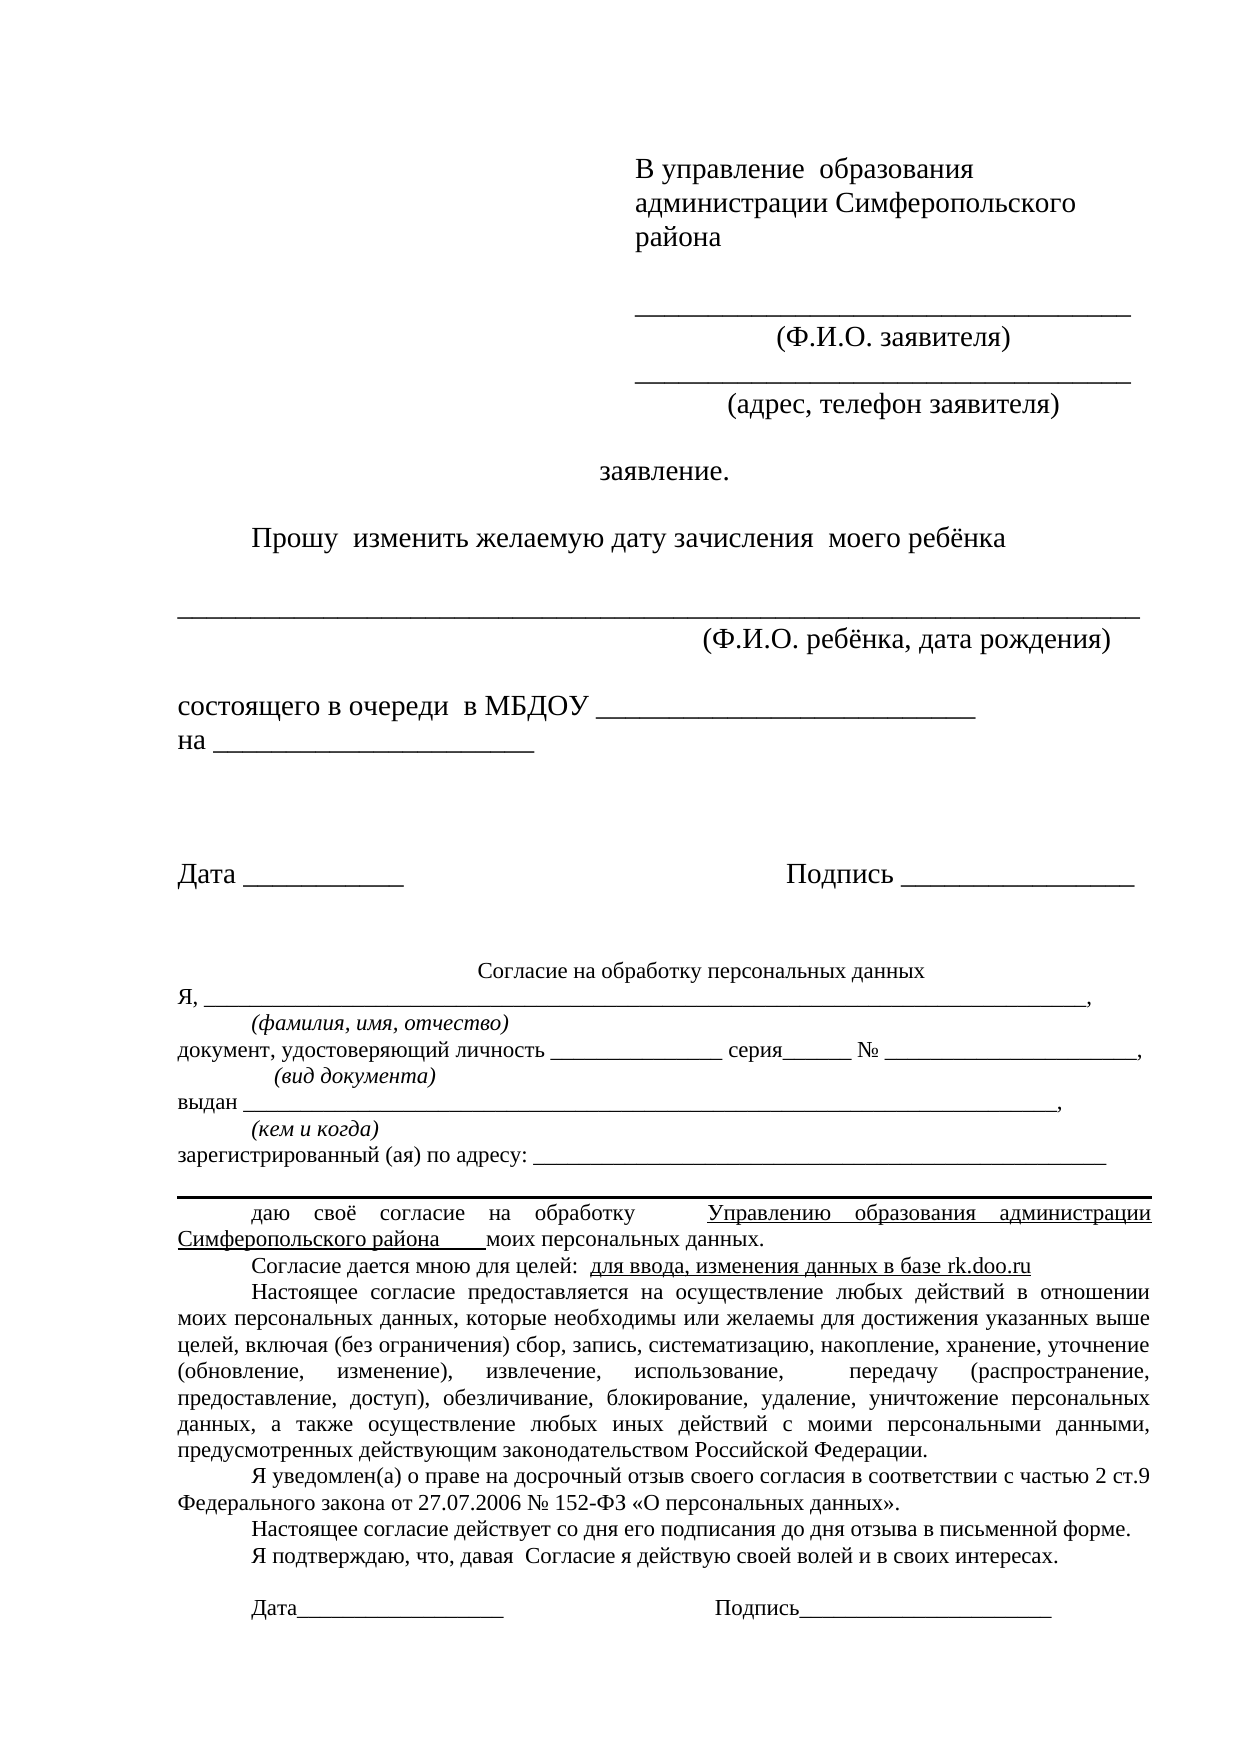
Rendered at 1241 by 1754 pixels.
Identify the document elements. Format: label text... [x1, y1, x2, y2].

text документ, удостоверяющий личность _______________ серия______ № ______________________, [177, 1036, 1152, 1062]
text Прошу изменить желаемую дату зачисления моего ребёнка [177, 521, 1152, 554]
text заявление. [177, 453, 1152, 487]
text __________________________________ [635, 286, 1152, 319]
text Согласие на обработку персональных данных [177, 957, 1152, 983]
text __________________________________ [635, 353, 1152, 386]
text (Ф.И.О. ребёнка, дата рождения) [177, 621, 1152, 655]
text (кем и когда) [177, 1115, 1152, 1141]
text выдан _______________________________________________________________________, [177, 1088, 1152, 1115]
text (фамилия, имя, отчество) [177, 1009, 1152, 1036]
text (вид документа) [177, 1062, 1152, 1088]
text Настоящее согласие действует со дня его подписания до дня отзыва в письменной форме. [177, 1515, 1152, 1542]
text (адрес, телефон заявителя) [635, 386, 1152, 420]
text Я уведомлен(а) о праве на досрочный отзыв своего согласия в соответствии с частью 2 ст.9 Федерального закона от 27.07.2006 № 152-ФЗ «О персональных данных». [177, 1463, 1152, 1515]
text Настоящее согласие предоставляется на осуществление любых действий в отношении моих персональных данных, которые необходимы или желаемы для достижения указанных выше целей, включая (без ограничения) сбор, запись, систематизацию, накопление, хранение, уточнение (обновление, изменение), извлечение, использование, передачу (распространение, предоставление, доступ), обезличивание, блокирование, удаление, уничтожение персональных данных, а также осуществление любых иных действий с моими персональными данными, предусмотренных действующим законодательством Российской Федерации. [177, 1278, 1152, 1463]
text состоящего в очереди в МБДОУ __________________________ [177, 688, 1152, 722]
text зарегистрированный (ая) по адресу: __________________________________________________ [177, 1141, 1152, 1167]
text __________________________________________________________________ [177, 588, 1152, 621]
text на ______________________ [177, 722, 1152, 755]
text (Ф.И.О. заявителя) [635, 319, 1152, 353]
text Дата ___________ Подпись ________________ [177, 856, 1152, 889]
text Дата__________________ Подпись______________________ [177, 1594, 1152, 1621]
text Согласие дается мною для целей: для ввода, изменения данных в базе rk.doo.ru [177, 1252, 1152, 1278]
text даю своё согласие на обработку Управлению образования администрации Симферопольского района моих персональных данных. [177, 1199, 1152, 1252]
text Я подтверждаю, что, давая Согласие я действую своей волей и в своих интересах. [177, 1542, 1152, 1568]
text В управление образования администрации Симферопольского района [635, 152, 1152, 252]
text Я, _____________________________________________________________________________, [177, 983, 1152, 1009]
